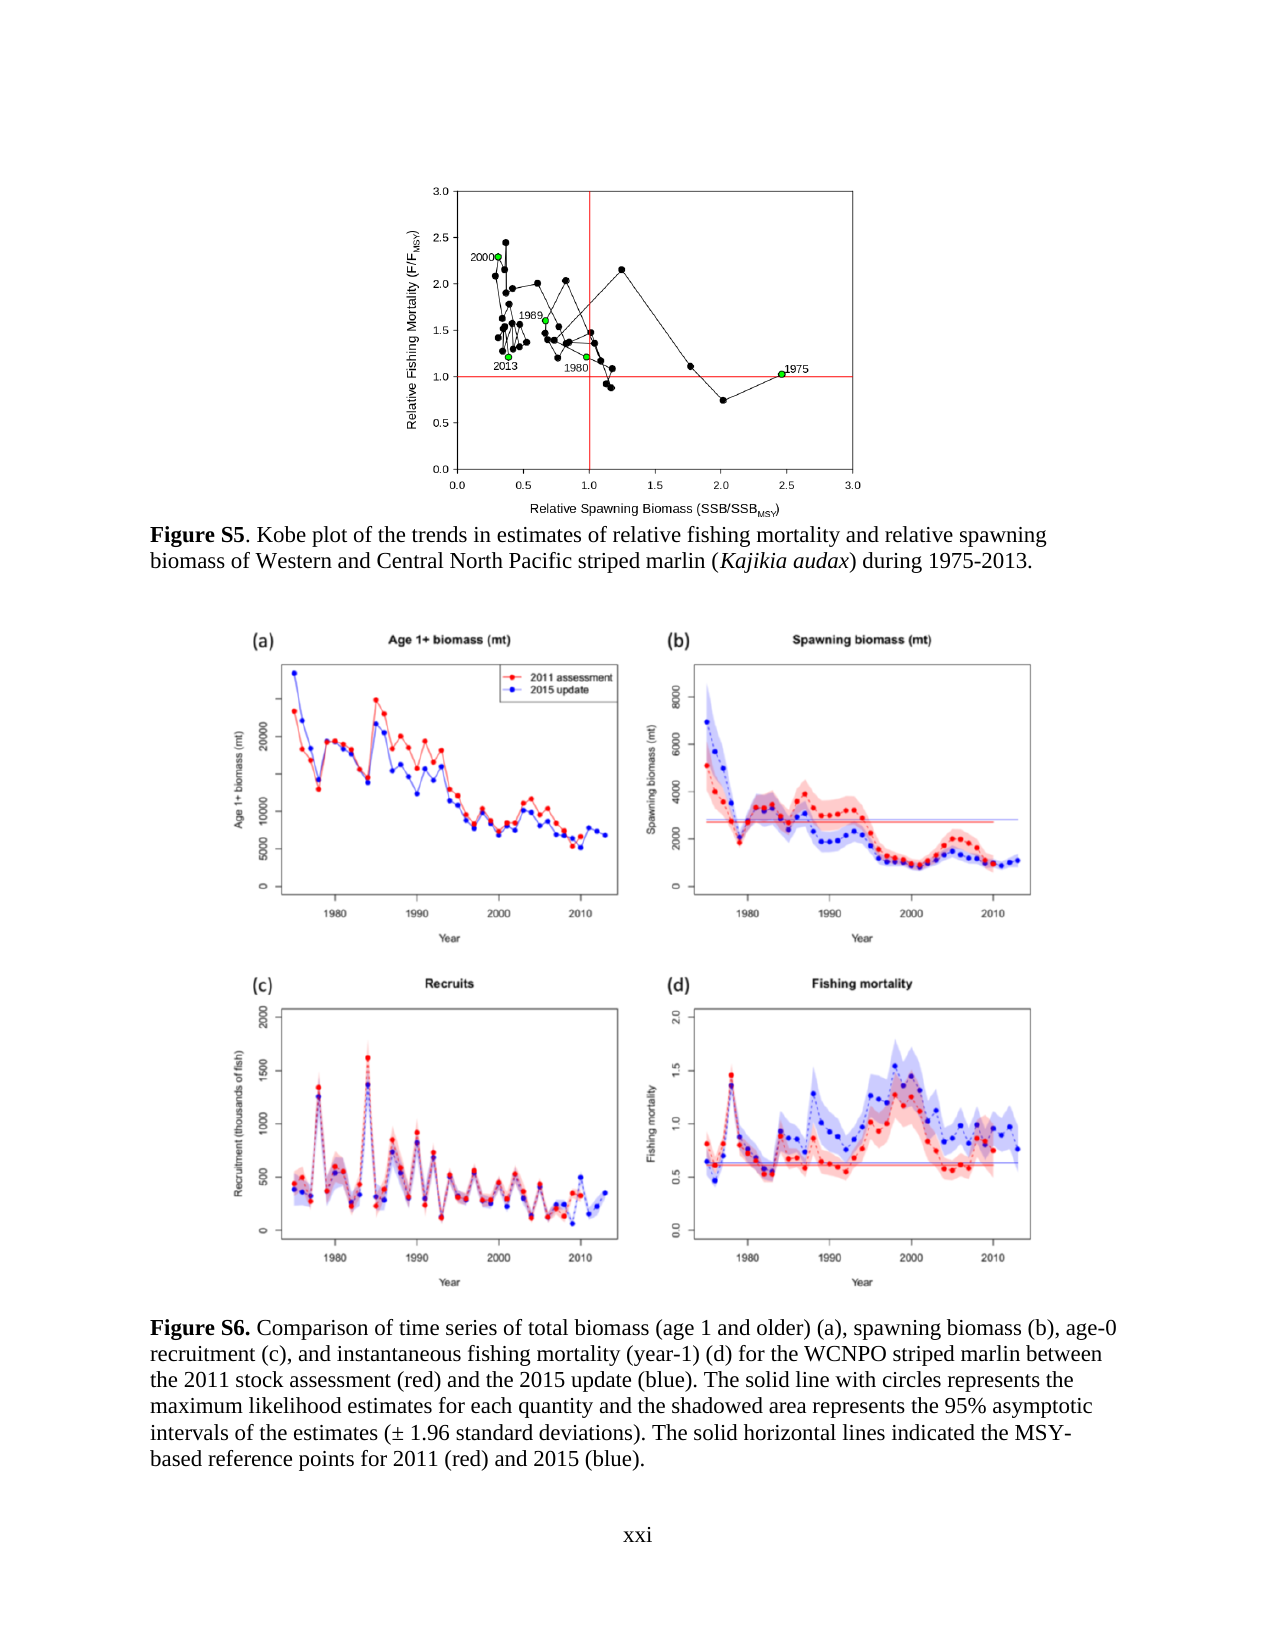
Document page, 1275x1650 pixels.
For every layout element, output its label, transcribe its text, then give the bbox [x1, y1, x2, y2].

text Figure S6. Comparison of time series of total biomass (age 1 and older) (a), spawning biomass (b), age-0 recruitment (c), and instantaneous fishing mortality (year-1) (d) for the WCNPO striped marlin between the 2011 stock assessment (red) and the 2015 update (blue). The solid line with circles represents the maximum likelihood estimates for each quantity and the shadowed area represents the 95% asymptotic intervals of the estimates (± 1.96 standard deviations). The solid horizontal lines indicated the MSY-based reference points for 2011 (red) and 2015 (blue). [150, 1313, 1125, 1472]
picture [231, 626, 1044, 1288]
text Figure S5. Kobe plot of the trends in estimates of relative fishing mortality and relative spawning biomass of Western and Central North Pacific striped marlin (Kajikia audax) during 1975-2013. [150, 521, 1125, 574]
